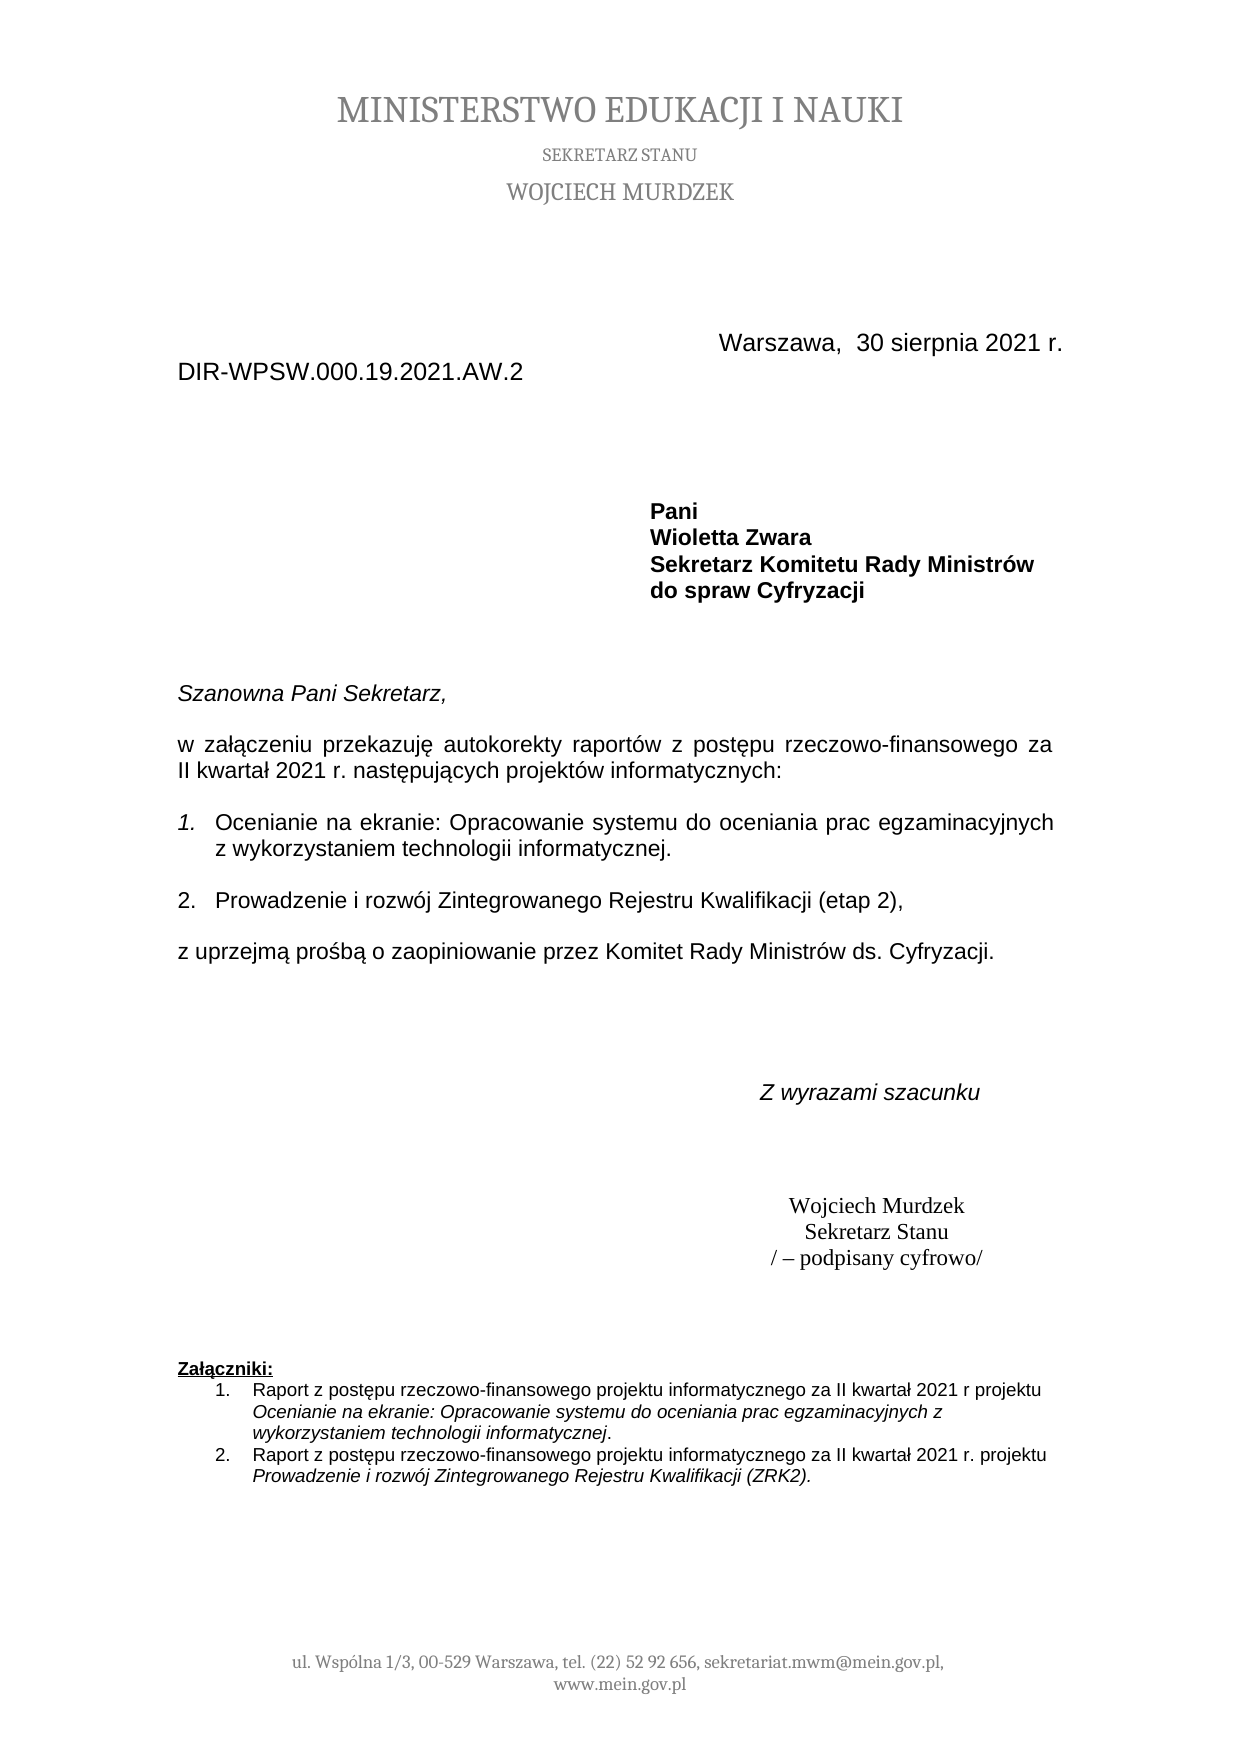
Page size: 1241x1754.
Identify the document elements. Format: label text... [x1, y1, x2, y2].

text do spraw Cyfryzacji [177, 577, 1063, 603]
text w załączeniu przekazuję autokorekty raportów z postępu rzeczowo-finansowego za II kwartał 2021 r. następujących projektów informatycznych: [177, 731, 1063, 784]
text Z wyrazami szacunku [664, 1079, 1078, 1106]
text Warszawa, 30 sierpnia 2021 r. [177, 328, 1063, 357]
text Wioletta Zwara [177, 524, 1063, 551]
list Raport z postępu rzeczowo-finansowego projektu informatycznego za II kwartał 2021 r. projektu Prowadzenie i rozwój Zintegrowanego Rejestru Kwalifikacji (ZRK2). [215, 1444, 1063, 1487]
text Załączniki: [177, 1357, 1063, 1379]
text DIR-WPSW.000.19.2021.AW.2 [177, 357, 1063, 385]
list Prowadzenie i rozwój Zintegrowanego Rejestru Kwalifikacji (etap 2), [177, 887, 1063, 913]
text Szanowna Pani Sekretarz, [177, 680, 1063, 706]
list Raport z postępu rzeczowo-finansowego projektu informatycznego za II kwartał 2021 r projektu Ocenianie na ekranie: Opracowanie systemu do oceniania prac egzaminacyjnych z wykorzystaniem technologii informatycznej. [215, 1379, 1063, 1444]
list Ocenianie na ekranie: Opracowanie systemu do oceniania prac egzaminacyjnych z wykorzystaniem technologii informatycznej. [177, 809, 1063, 862]
text z uprzejmą prośbą o zaopiniowanie przez Komitet Rady Ministrów ds. Cyfryzacji. [177, 938, 1063, 964]
text Pani [177, 498, 1063, 524]
text Sekretarz Komitetu Rady Ministrów [177, 551, 1063, 577]
